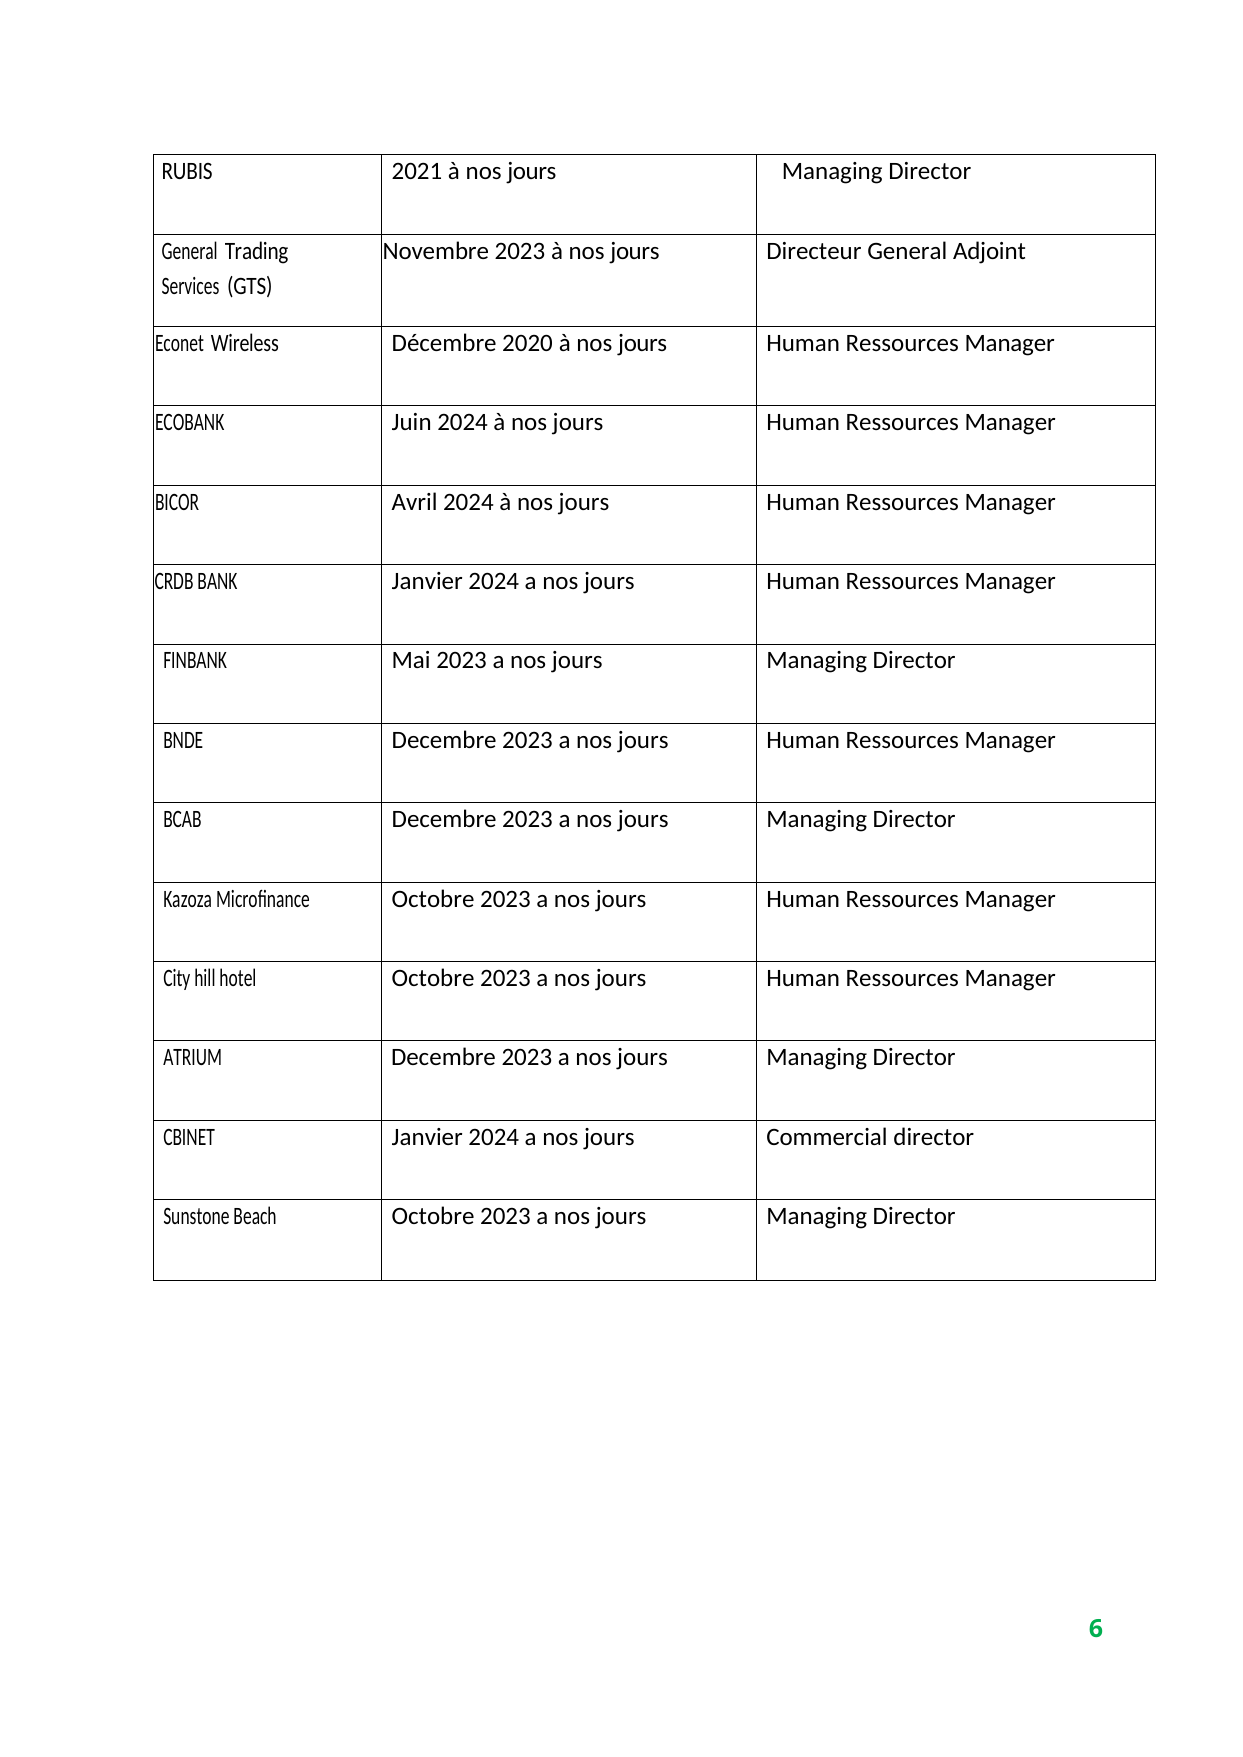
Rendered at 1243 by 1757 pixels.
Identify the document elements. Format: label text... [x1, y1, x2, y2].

table_cell Managing Director [757, 155, 1155, 233]
table_cell Décembre 2020 à nos jours [382, 327, 756, 405]
table_cell ECOBANK [154, 406, 381, 485]
table_cell Octobre 2023 a nos jours [382, 1200, 756, 1280]
table_cell Econet Wireless [154, 327, 381, 405]
table_cell FINBANK [154, 645, 381, 723]
table_cell Decembre 2023 a nos jours [382, 803, 756, 882]
table_cell Human Ressources Manager [757, 406, 1155, 485]
table_cell Avril 2024 à nos jours [382, 486, 756, 564]
table_cell Human Ressources Manager [757, 565, 1155, 643]
table_cell BNDE [154, 724, 381, 802]
table_cell 2021 à nos jours [382, 155, 756, 233]
table_cell Janvier 2024 a nos jours [382, 565, 756, 643]
table_cell Octobre 2023 a nos jours [382, 962, 756, 1040]
table_cell Managing Director [757, 645, 1155, 723]
table_cell CBINET [154, 1121, 381, 1199]
table_cell BICOR [154, 486, 381, 564]
table_cell RUBIS [154, 155, 381, 233]
table_cell BCAB [154, 803, 381, 882]
table_cell General Trading Services (GTS) [154, 235, 381, 326]
table_cell Janvier 2024 a nos jours [382, 1121, 756, 1199]
table_cell Human Ressources Manager [757, 883, 1155, 961]
table_cell Octobre 2023 a nos jours [382, 883, 756, 961]
table_cell Directeur General Adjoint [757, 235, 1155, 326]
table_cell Managing Director [757, 1200, 1155, 1280]
table_cell Decembre 2023 a nos jours [382, 1041, 756, 1120]
table_cell Human Ressources Manager [757, 486, 1155, 564]
table_cell CRDB BANK [154, 565, 381, 643]
table_cell Kazoza Microfinance [154, 883, 381, 961]
table_cell Managing Director [757, 803, 1155, 882]
table_cell City hill hotel [154, 962, 381, 1040]
table_cell Human Ressources Manager [757, 327, 1155, 405]
table_cell Juin 2024 à nos jours [382, 406, 756, 485]
table_cell Sunstone Beach [154, 1200, 381, 1280]
table_cell Mai 2023 a nos jours [382, 645, 756, 723]
table_cell Managing Director [757, 1041, 1155, 1120]
table_cell Human Ressources Manager [757, 724, 1155, 802]
table_cell Novembre 2023 à nos jours [382, 235, 756, 326]
table_cell Commercial director [757, 1121, 1155, 1199]
table_cell Human Ressources Manager [757, 962, 1155, 1040]
table_cell ATRIUM [154, 1041, 381, 1120]
table_cell Decembre 2023 a nos jours [382, 724, 756, 802]
